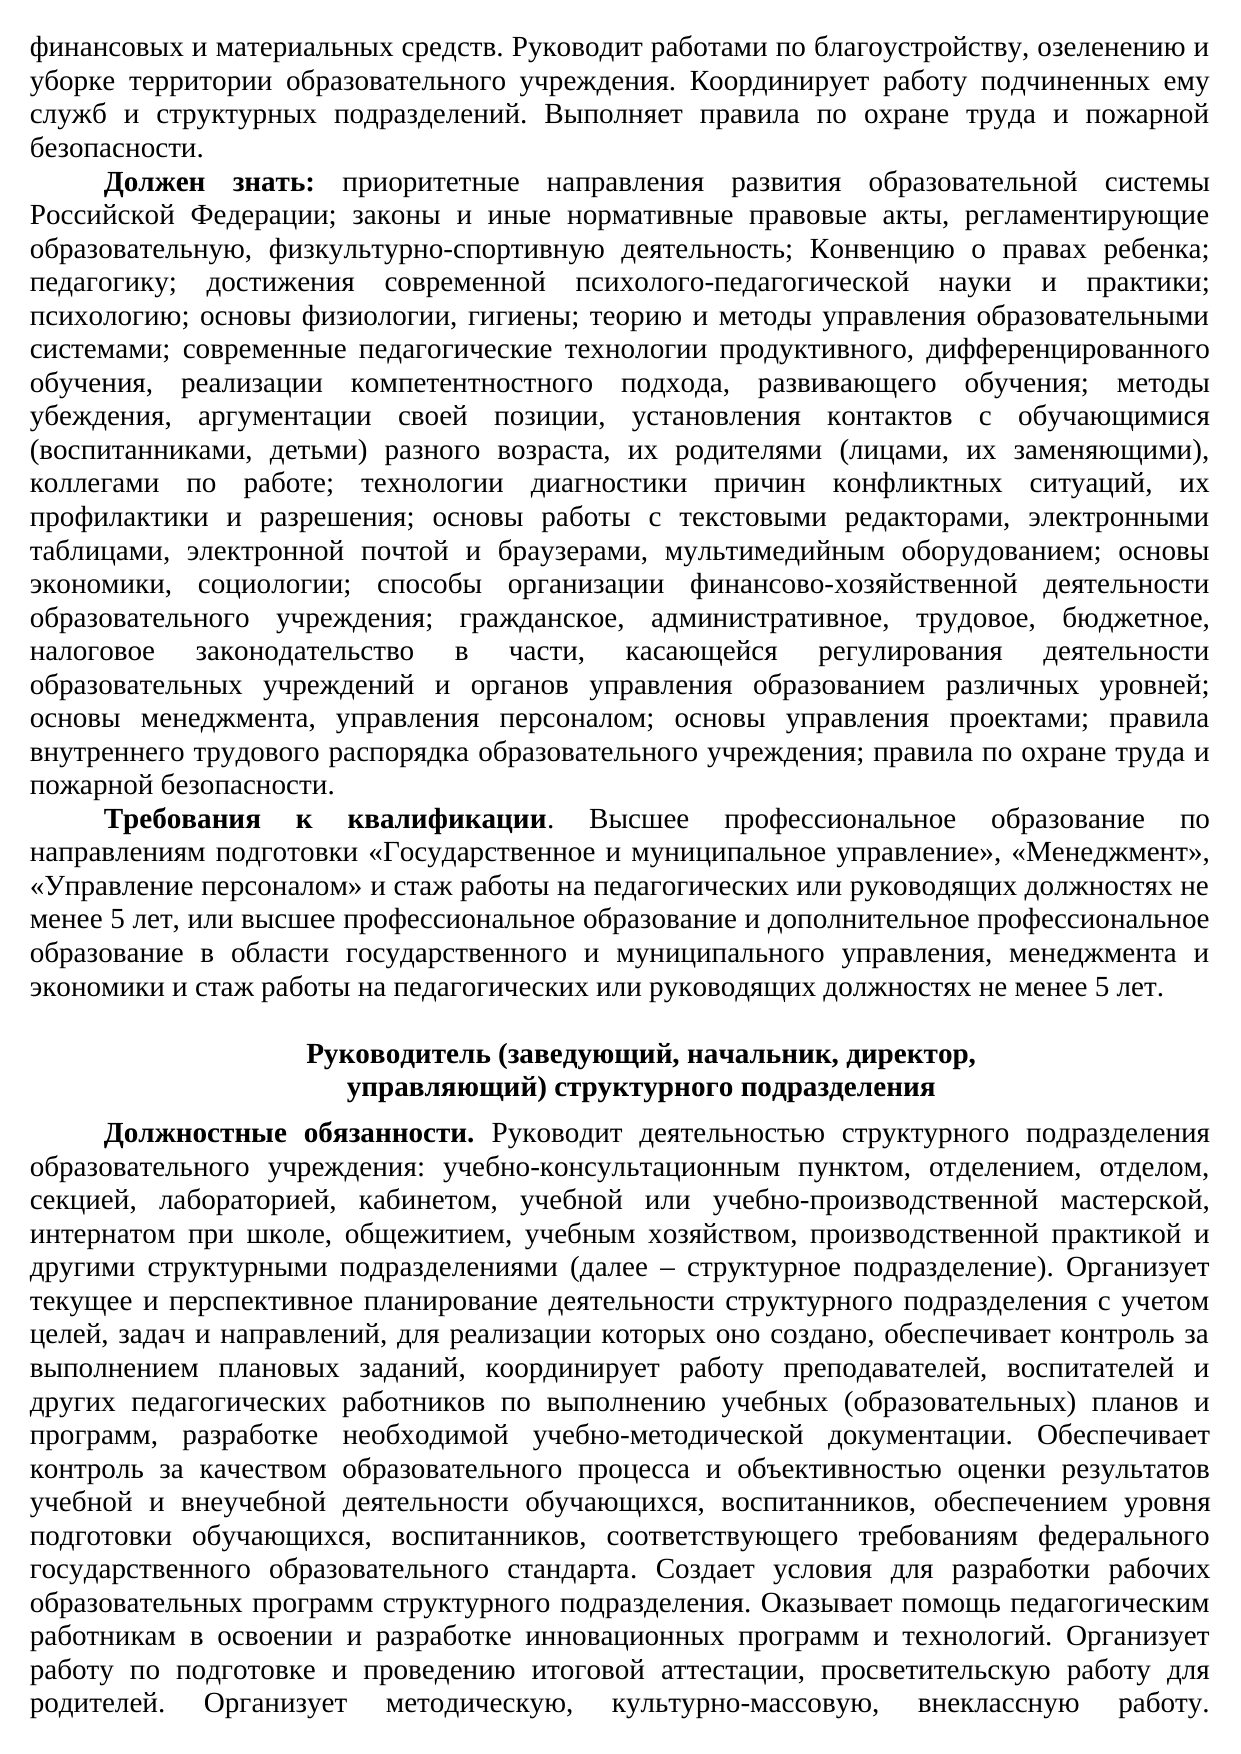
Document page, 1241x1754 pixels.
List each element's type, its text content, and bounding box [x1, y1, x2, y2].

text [29, 29, 1211, 164]
text Должен знать: приоритетные направления развития образовательной системы Российской Федерации; законы и иные нормативные правовые акты, регламентирующие образовательную, физкультурно-спортивную деятельность; Конвенцию о правах ребенка; педагогику; достижения современной психолого-педагогической науки и практики; психологию; основы физиологии, гигиены; теорию и методы управления образовательными системами; современные педагогические технологии продуктивного, дифференцированного обучения, реализации компетентностного подхода, развивающего обучения; методы убеждения, аргументации своей позиции, установления контактов с обучающимися (воспитанниками, детьми) разного возраста, их родителями (лицами, их заменяющими), коллегами по работе; технологии диагностики причин конфликтных ситуаций, их профилактики и разрешения; основы работы с текстовыми редакторами, электронными таблицами, электронной почтой и браузерами, мультимедийным оборудованием; основы экономики, социологии; способы организации финансово-хозяйственной деятельности образовательного учреждения; гражданское, административное, трудовое, бюджетное, налоговое законодательство в части, касающейся регулирования деятельности образовательных учреждений и органов управления образованием различных уровней; основы менеджмента, управления персоналом; основы управления проектами; правила внутреннего трудового распорядка образовательного учреждения; правила по охране труда и пожарной безопасности. [29, 164, 1211, 801]
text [29, 1115, 1211, 1719]
text Требования к квалификации. Высшее профессиональное образование по направлениям подготовки «Государственное и муниципальное управление», «Менеджмент», «Управление персоналом» и стаж работы на педагогических или руководящих должностях не менее 5 лет, или высшее профессиональное образование и дополнительное профессиональное образование в области государственного и муниципального управления, менеджмента и экономики и стаж работы на педагогических или руководящих должностях не менее 5 лет. [29, 801, 1211, 1002]
text Руководитель (заведующий, начальник, директор, [29, 1036, 1211, 1069]
text управляющий) структурного подразделения [29, 1069, 1211, 1103]
